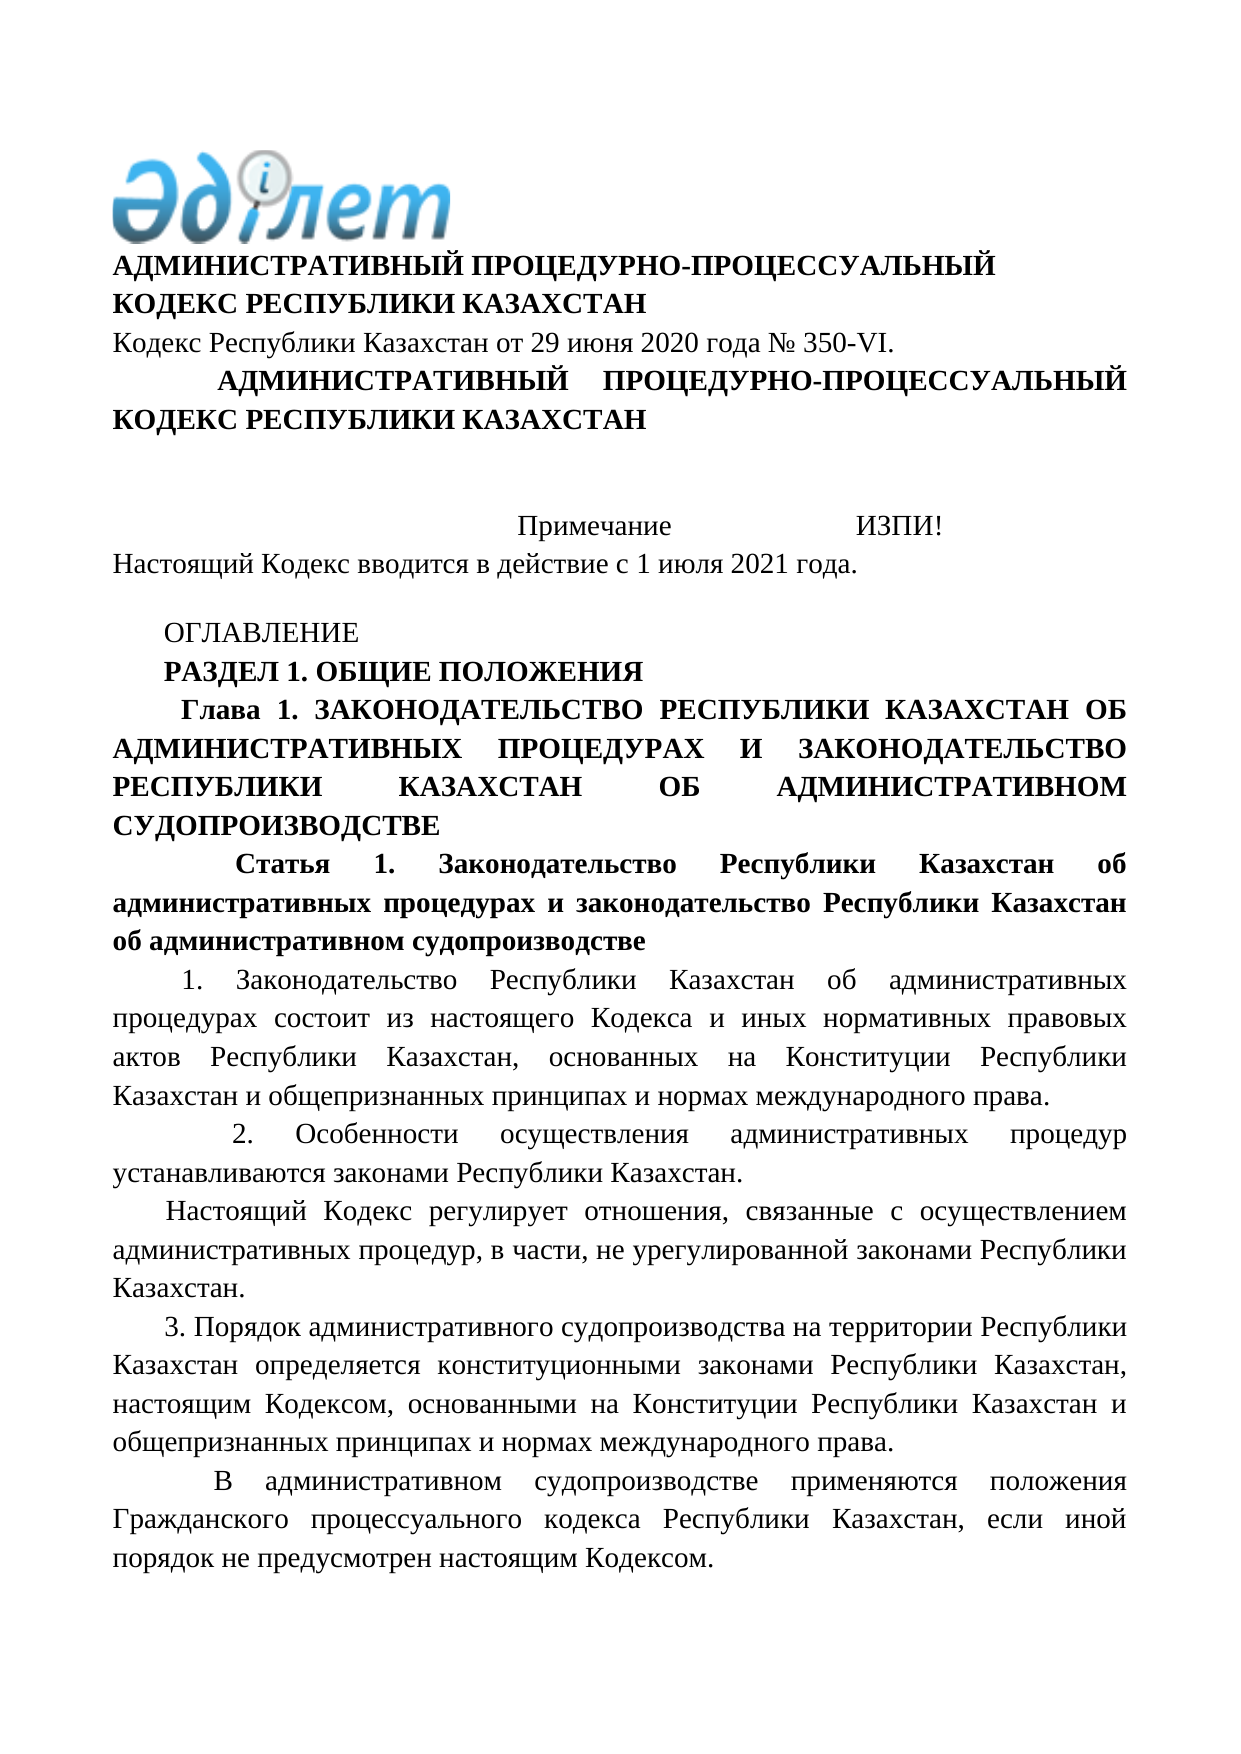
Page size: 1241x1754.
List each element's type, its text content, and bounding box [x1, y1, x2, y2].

text Кодекс Республики Казахстан от 29 июня 2020 года № 350-VI. [112, 325, 1128, 358]
text Настоящий Кодекс регулирует отношения, связанные с осуществлением административных процедур, в части, не урегулированной законами Республики Казахстан. [112, 1193, 1128, 1304]
text 2. Особенности осуществления административных процедур устанавливаются законами Республики Казахстан. [112, 1116, 1128, 1188]
text 3. Порядок административного судопроизводства на территории Республики Казахстан определяется конституционными законами Республики Казахстан, настоящим Кодексом, основанными на Конституции Республики Казахстан и общепризнанных принципах и нормах международного права. [112, 1309, 1128, 1458]
text Глава 1. ЗАКОНОДАТЕЛЬСТВО РЕСПУБЛИКИ КАЗАХСТАН ОБ АДМИНИСТРАТИВНЫХ ПРОЦЕДУРАХ И ЗАКОНОДАТЕЛЬСТВО РЕСПУБЛИКИ КАЗАХСТАН ОБ АДМИНИСТРАТИВНОМ СУДОПРОИЗВОДСТВЕ [112, 692, 1128, 841]
text ОГЛАВЛЕНИЕ [112, 615, 1128, 649]
text Статья 1. Законодательство Республики Казахстан об административных процедурах и законодательство Республики Казахстан об административном судопроизводстве [112, 846, 1128, 957]
text АДМИНИСТРАТИВНЫЙ ПРОЦЕДУРНО-ПРОЦЕССУАЛЬНЫЙ КОДЕКС РЕСПУБЛИКИ КАЗАХСТАН [112, 248, 1128, 320]
text Примечание ИЗПИ! Настоящий Кодекс вводится в действие с 1 июля 2021 года. [112, 508, 1128, 580]
text В административном судопроизводстве применяются положения Гражданского процессуального кодекса Республики Казахстан, если иной порядок не предусмотрен настоящим Кодексом. [112, 1463, 1128, 1574]
text АДМИНИСТРАТИВНЫЙ ПРОЦЕДУРНО-ПРОЦЕССУАЛЬНЫЙ КОДЕКС РЕСПУБЛИКИ КАЗАХСТАН [112, 363, 1128, 435]
text РАЗДЕЛ 1. ОБЩИЕ ПОЛОЖЕНИЯ [112, 654, 1128, 687]
picture [112, 150, 451, 244]
text 1. Законодательство Республики Казахстан об административных процедурах состоит из настоящего Кодекса и иных нормативных правовых актов Республики Казахстан, основанных на Конституции Республики Казахстан и общепризнанных принципах и нормах международного права. [112, 962, 1128, 1111]
